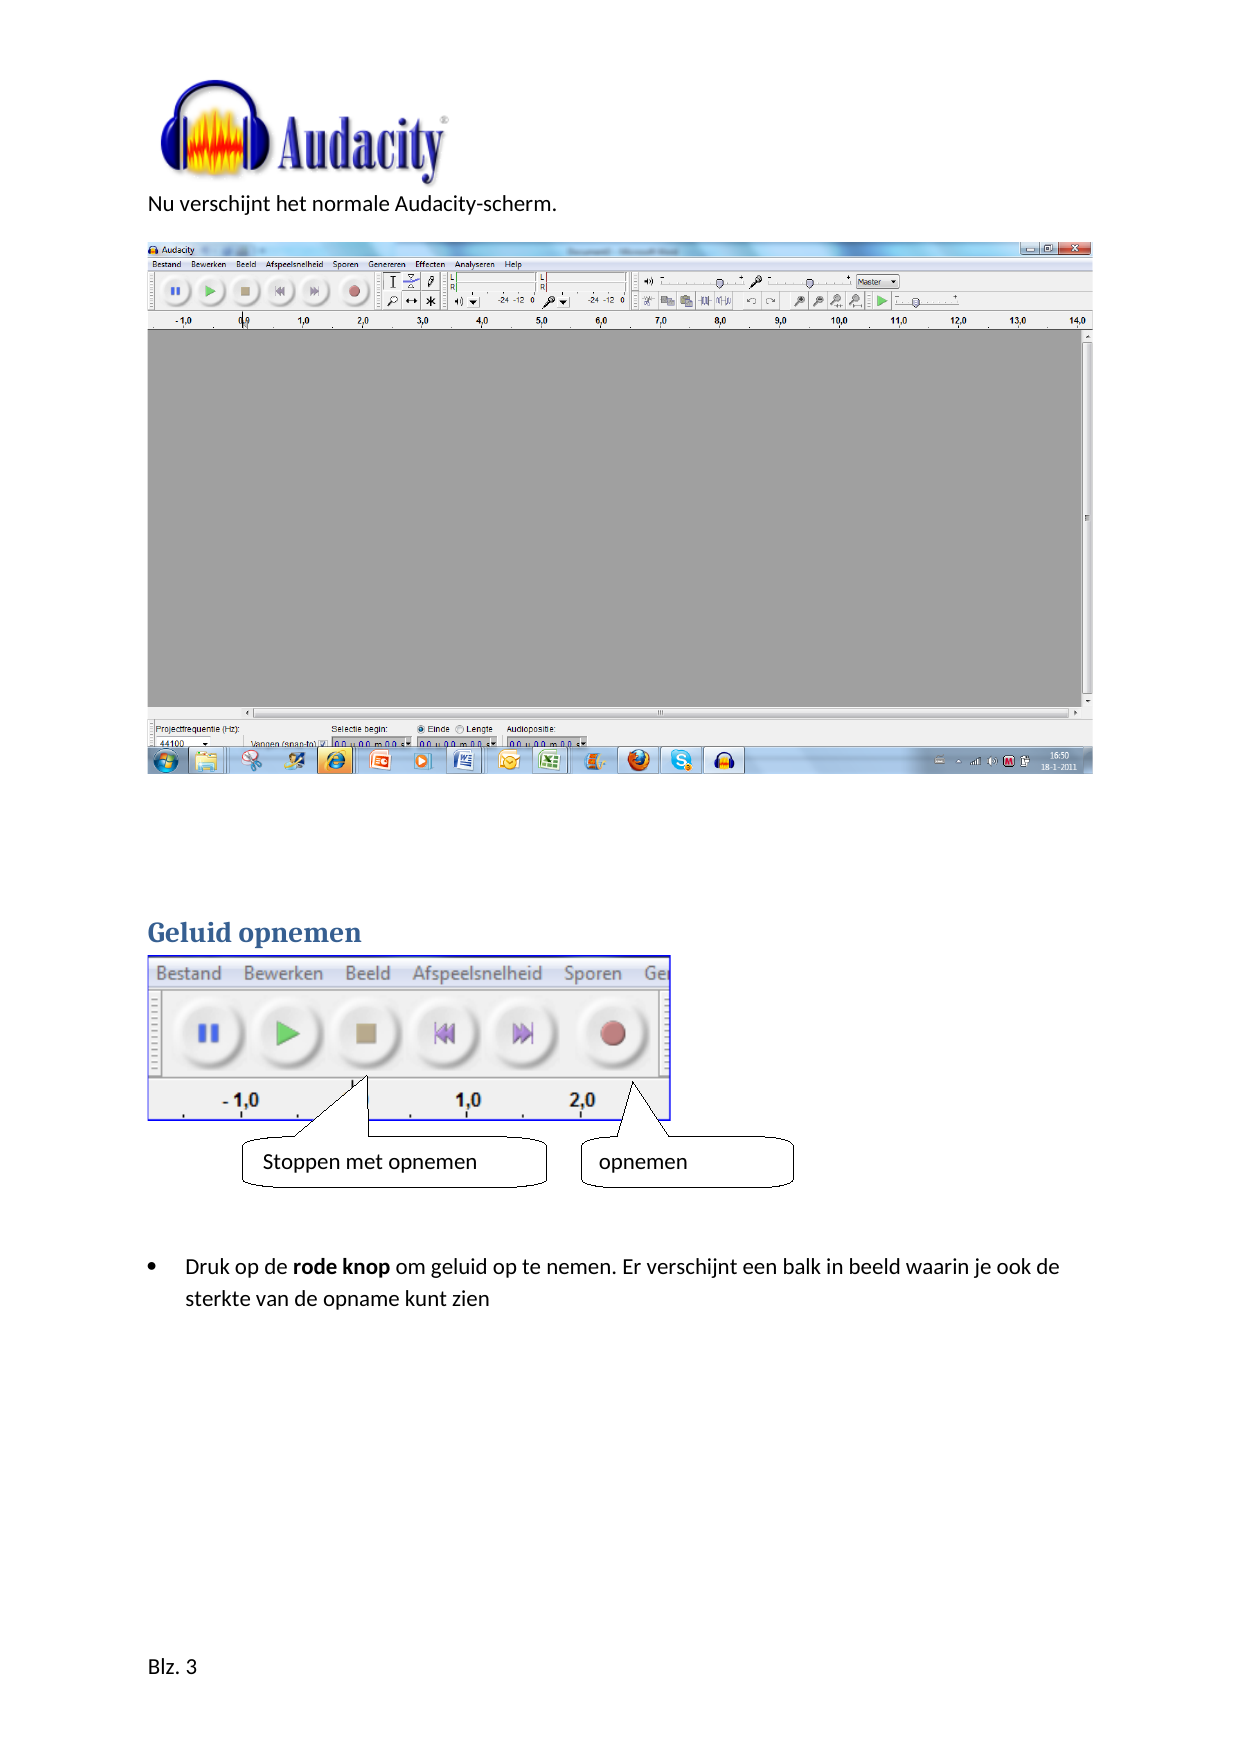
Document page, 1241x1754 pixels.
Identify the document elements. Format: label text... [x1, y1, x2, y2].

picture [147, 955, 671, 1121]
picture [147, 73, 476, 190]
subtitle Geluid opnemen [148, 917, 1093, 950]
text Nu verschijnt het normale Audacity-scherm. [148, 189, 1093, 218]
list Druk op de rode knop om geluid op te nemen. Er verschijnt een balk in beeld waarin je ook de sterkte van de opname kunt zien [148, 1252, 1093, 1312]
picture [147, 242, 1093, 774]
